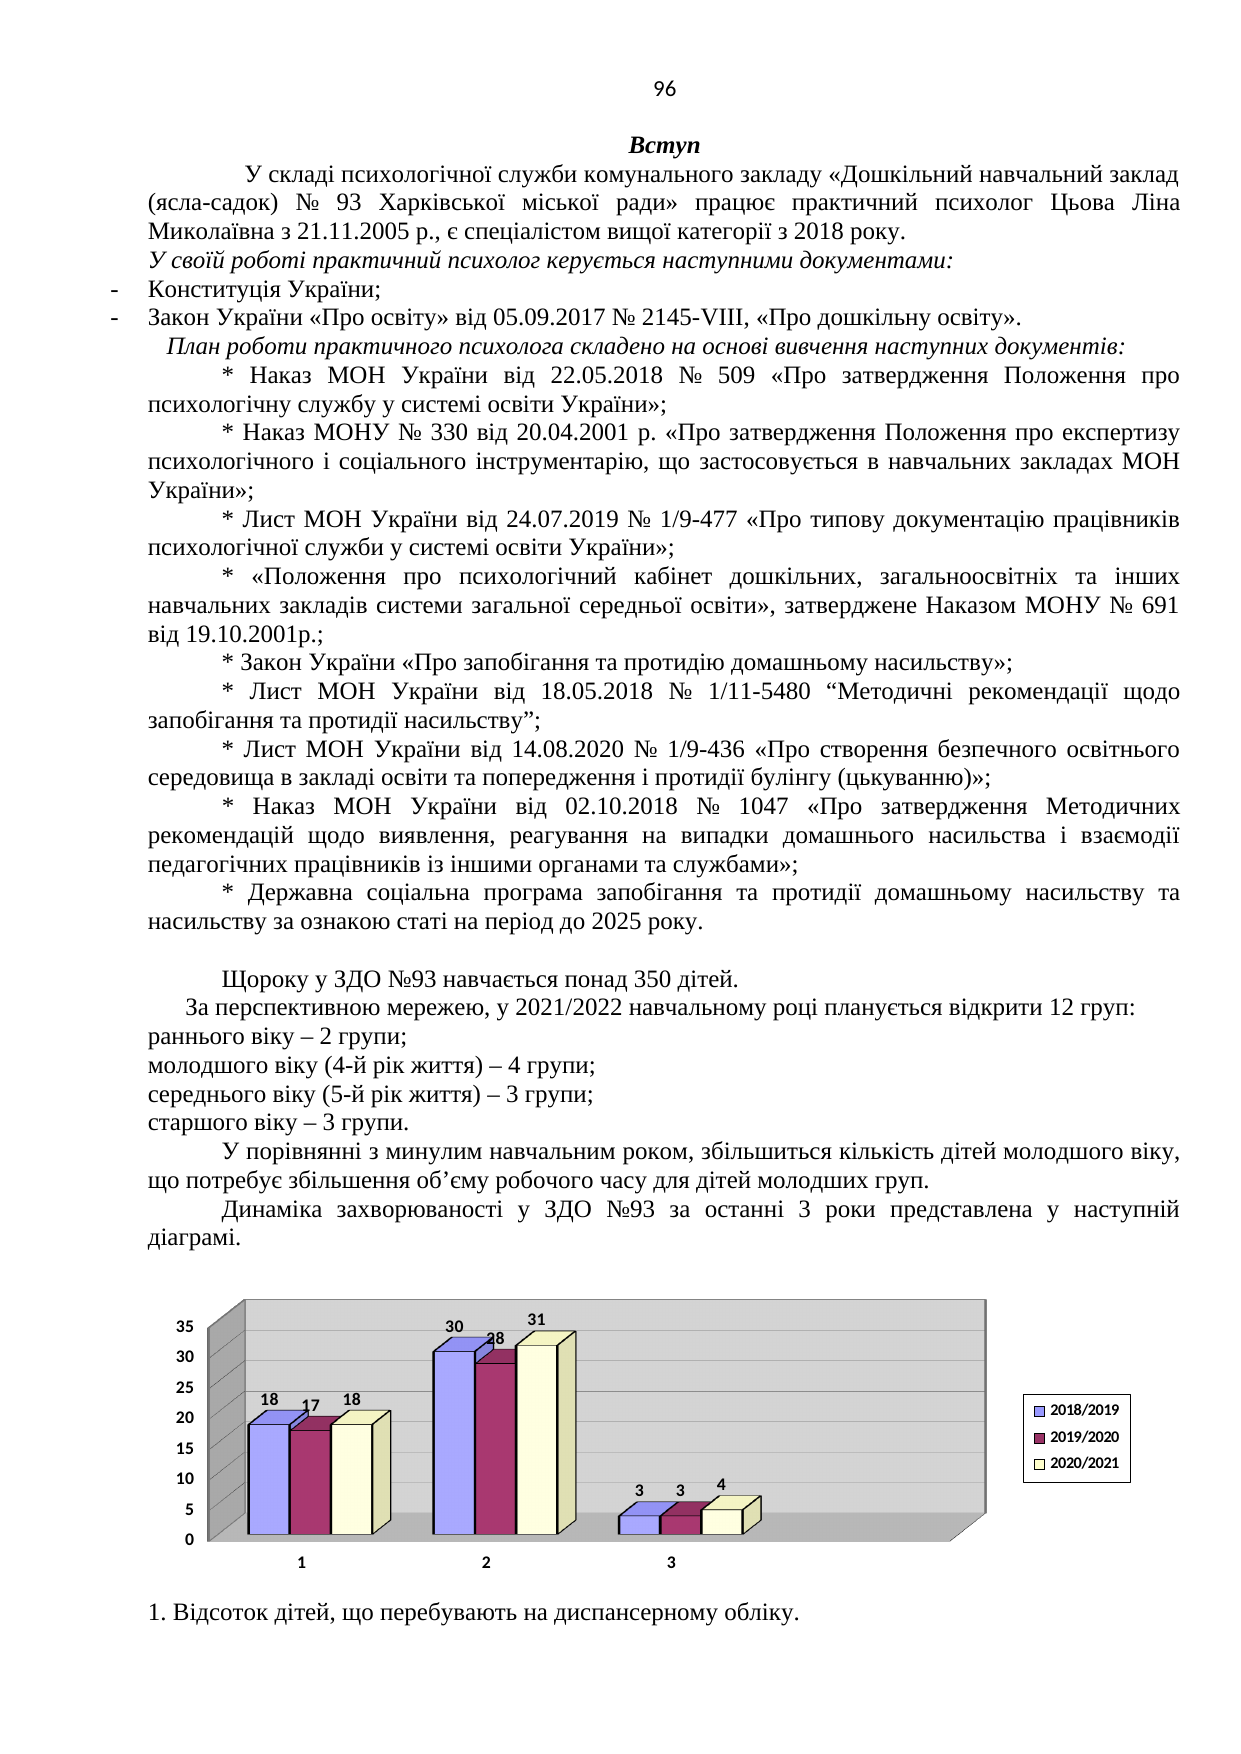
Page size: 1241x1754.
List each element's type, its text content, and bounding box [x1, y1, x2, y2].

text * «Положення про психологічний кабінет дошкільних, загальноосвітніх та інших навчальних закладів системи загальної середньої освіти», затверджене Наказом МОНУ № 691 від 19.10.2001р.; [148, 561, 1181, 647]
text * Наказ МОН України від 22.05.2018 № 509 «Про затвердження Положення про психологічну службу у системі освіти України»; [148, 360, 1181, 417]
text Вступ [148, 130, 1181, 159]
text * Закон України «Про запобігання та протидію домашньому насильству»; [148, 647, 1181, 676]
text раннього віку – 2 групи; [148, 1021, 1181, 1050]
text За перспективною мережею, у 2021/2022 навчальному році планується відкрити 12 груп: [148, 992, 1181, 1021]
text * Лист МОН України від 18.05.2018 № 1/11-5480 “Методичні рекомендації щодо запобігання та протидії насильству”; [148, 676, 1181, 734]
text старшого віку – 3 групи. [148, 1107, 1181, 1136]
text * Наказ МОНУ № 330 від 20.04.2001 р. «Про затвердження Положення про експертизу психологічного і соціального інструментарію, що застосовується в навчальних закладах МОН України»; [148, 417, 1181, 504]
text молодшого віку (4-й рік життя) – 4 групи; [148, 1050, 1181, 1079]
list Закон України «Про освіту» від 05.09.2017 № 2145-VIII, «Про дошкільну освіту». [110, 302, 1181, 331]
text Щороку у ЗДО №93 навчається понад 350 дітей. [148, 964, 1181, 992]
text План роботи практичного психолога складено на основі вивчення наступних документів: [148, 331, 1181, 360]
text середнього віку (5-й рік життя) – 3 групи; [148, 1079, 1181, 1107]
text У порівнянні з минулим навчальним роком, збільшиться кількість дітей молодшого віку, що потребує збільшення об’єму робочого часу для дітей молодших груп. [148, 1136, 1181, 1194]
list Конституція України; [110, 274, 1181, 302]
text * Державна соціальна програма запобігання та протидії домашньому насильству та насильству за ознакою статі на період до 2025 року. [148, 877, 1181, 935]
text Динаміка захворюваності у ЗДО №93 за останні 3 роки представлена у наступній діаграмі. [148, 1194, 1181, 1251]
text 1. Відсоток дітей, що перебувають на диспансерному обліку. [148, 1597, 1181, 1625]
text * Лист МОН України від 14.08.2020 № 1/9-436 «Про створення безпечного освітнього середовища в закладі освіти та попередження і протидії булінгу (цькуванню)»; [148, 734, 1181, 791]
text * Лист МОН України від 24.07.2019 № 1/9-477 «Про типову документацію працівників психологічної служби у системі освіти України»; [148, 504, 1181, 561]
text У своїй роботі практичний психолог керується наступними документами: [148, 245, 1181, 274]
text * Наказ МОН України від 02.10.2018 № 1047 «Про затвердження Методичних рекомендацій щодо виявлення, реагування на випадки домашнього насильства і взаємодії педагогічних працівників із іншими органами та службами»; [148, 791, 1181, 877]
text У складі психологічної служби комунального закладу «Дошкільний навчальний заклад (ясла-садок) № 93 Харківської міської ради» працює практичний психолог Цьова Ліна Миколаївна з 21.11.2005 р., є спеціалістом вищої категорії з 2018 року. [148, 159, 1181, 245]
